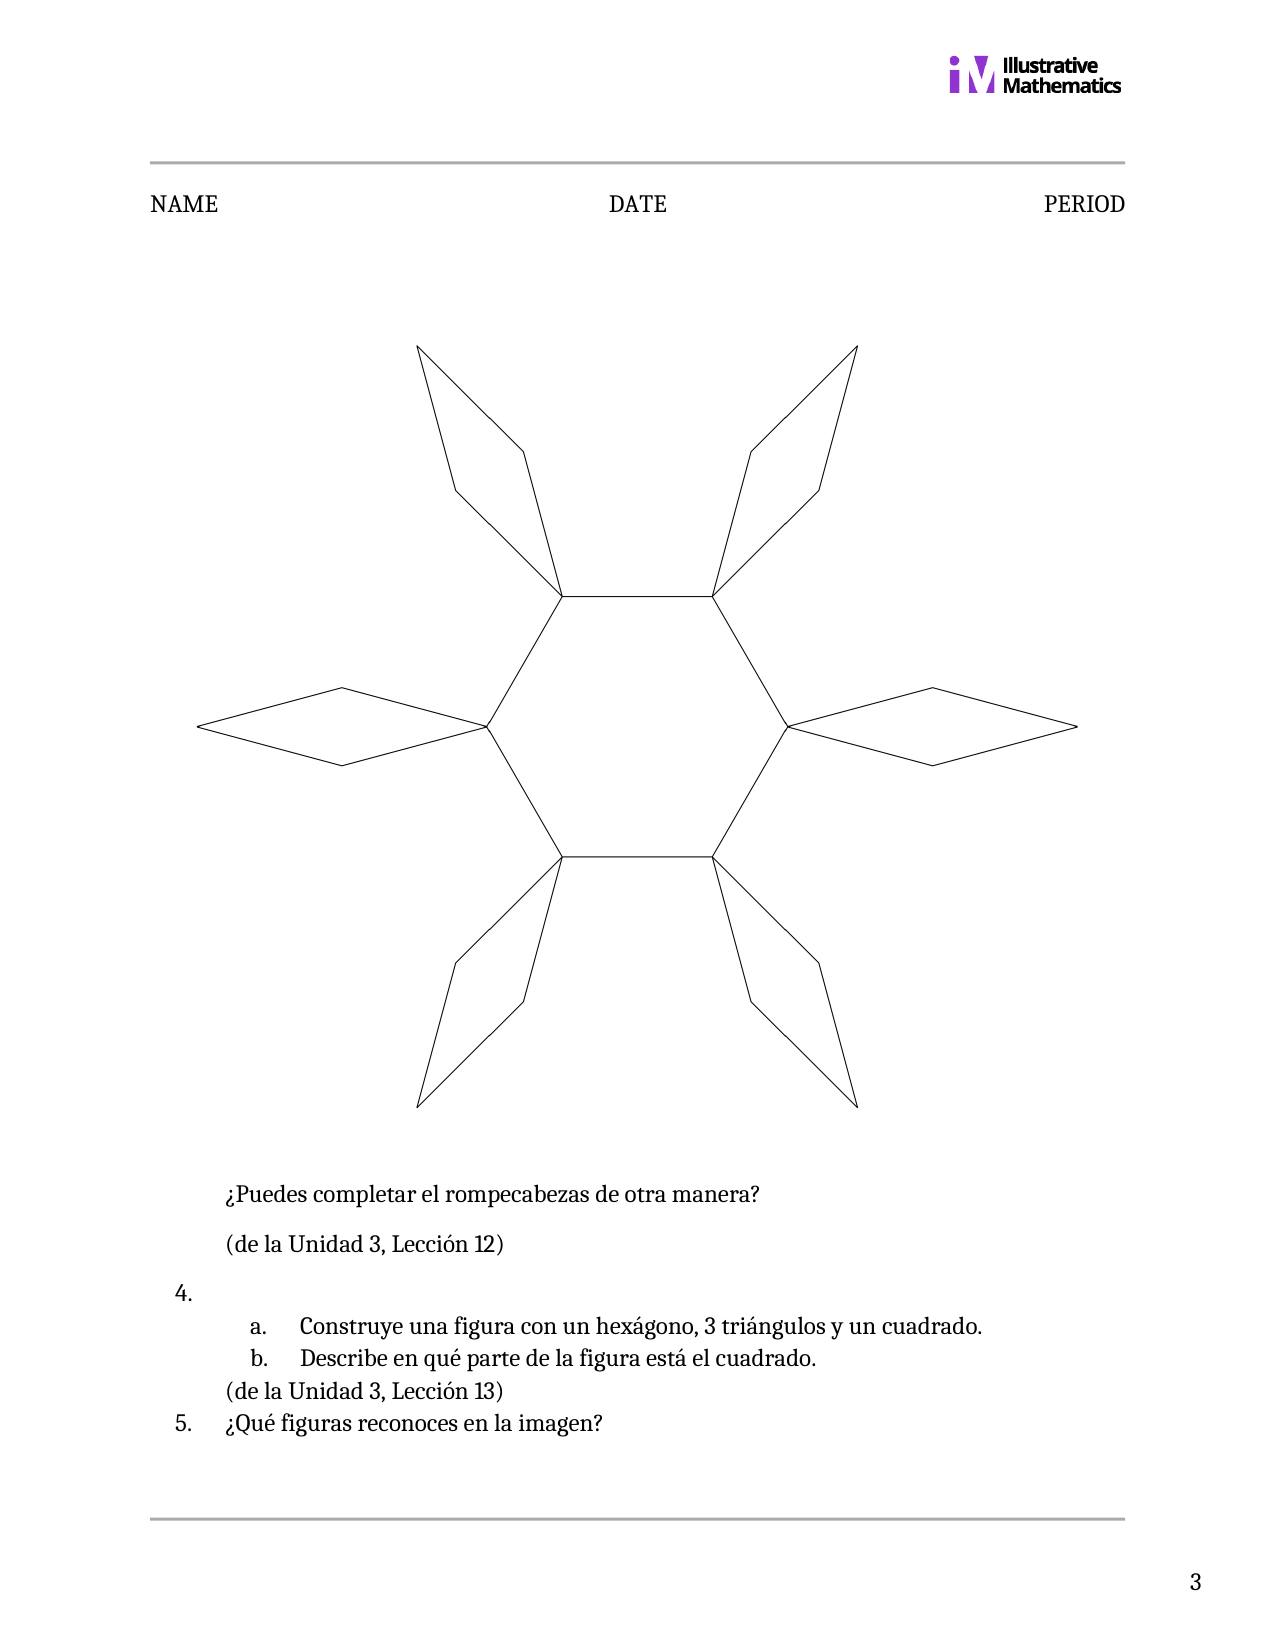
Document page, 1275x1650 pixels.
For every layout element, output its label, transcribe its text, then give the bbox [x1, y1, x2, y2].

picture [949, 55, 1121, 93]
picture [193, 276, 1081, 1177]
list Describe en qué parte de la figura está el cuadrado. [250, 1344, 1125, 1373]
list Construye una figura con un hexágono, 3 triángulos y un cuadrado. [250, 1312, 1125, 1340]
list (de la Unidad 3, Lección 12) [175, 1229, 1125, 1258]
list ¿Puedes completar el rompecabezas de otra manera? [175, 1180, 1125, 1209]
list (de la Unidad 3, Lección 13) [175, 1377, 1125, 1405]
list ¿Qué figuras reconoces en la imagen? [175, 1409, 1125, 1438]
